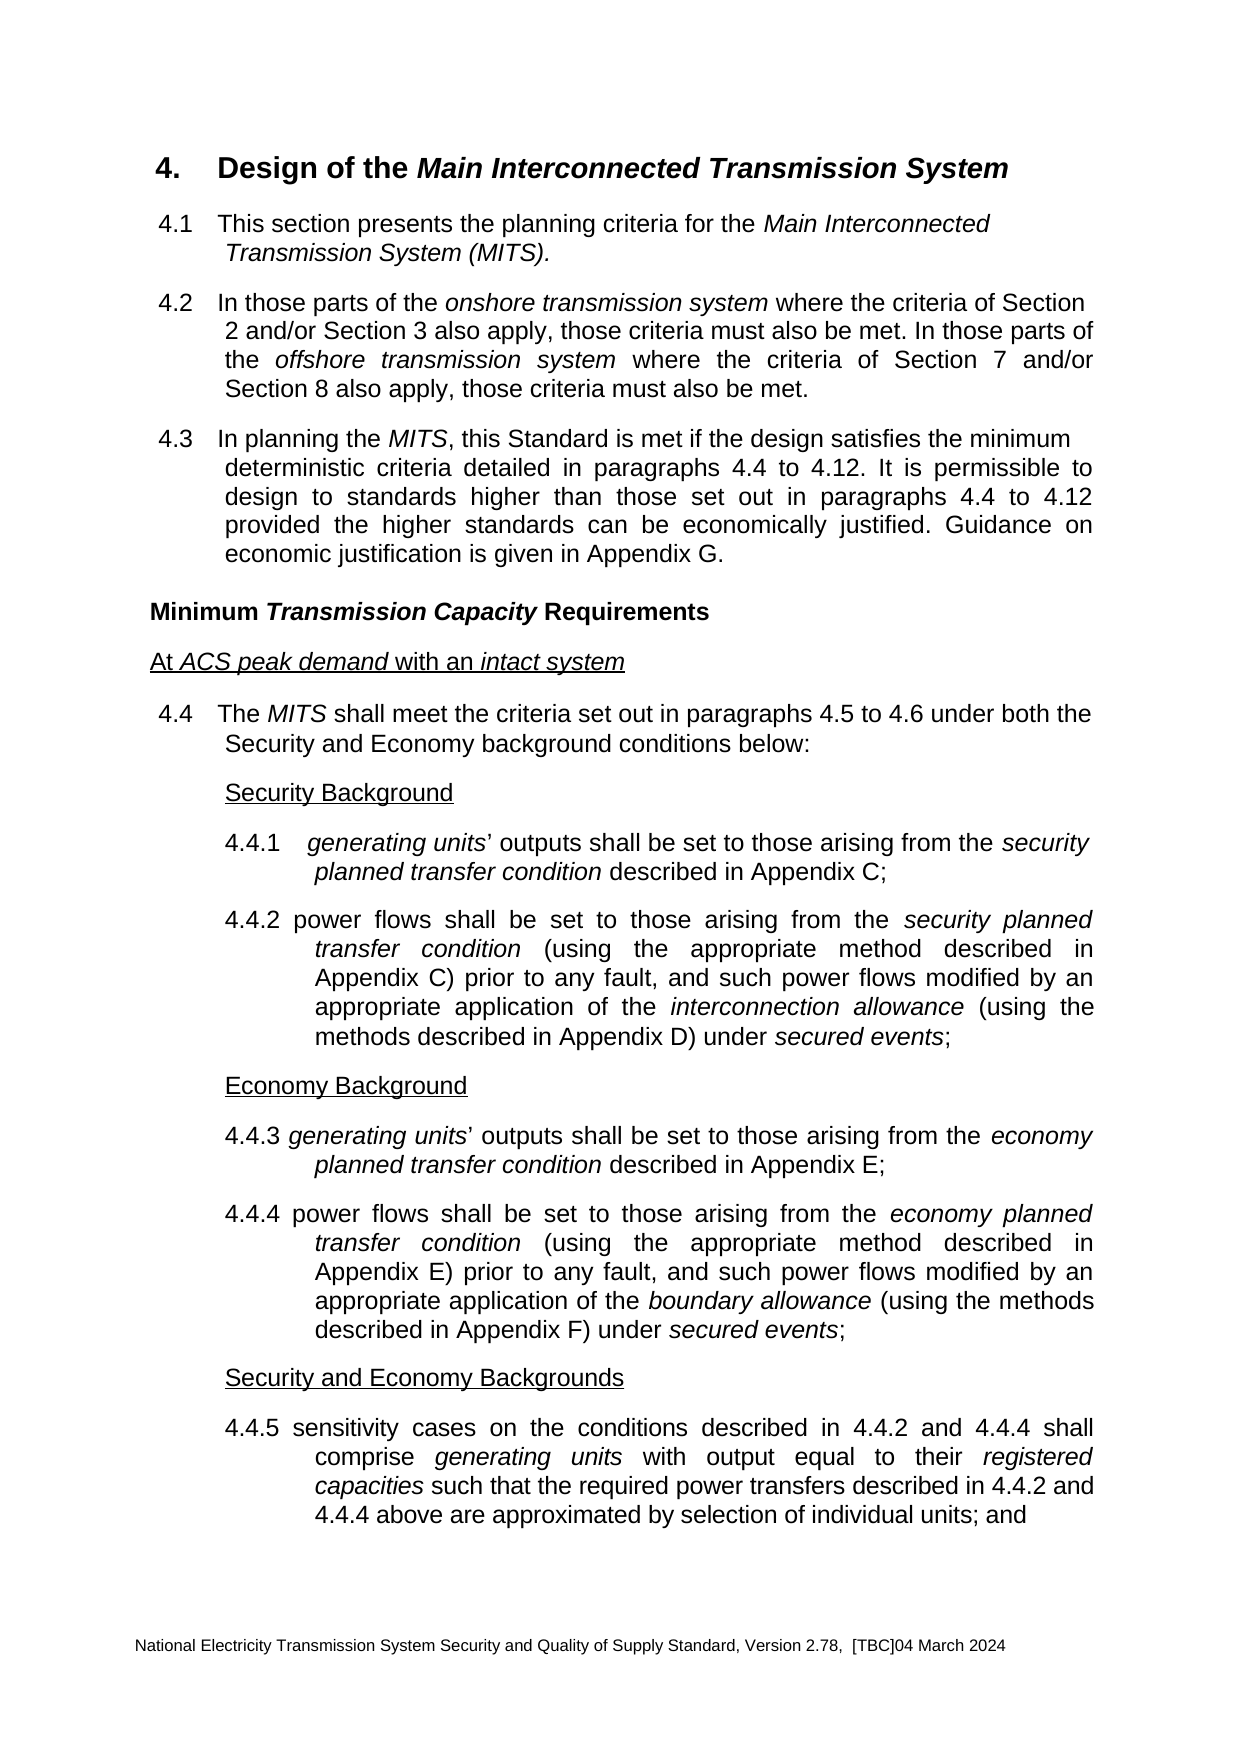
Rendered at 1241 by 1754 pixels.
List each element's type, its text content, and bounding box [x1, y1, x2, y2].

text Security Background [224, 778, 1110, 807]
text 4.1 This section presents the planning criteria for the Main Interconnected [149, 209, 1110, 238]
text deterministic criteria detailed in paragraphs 4.4 to 4.12. It is permissible to design to standards higher than those set out in paragraphs 4.4 to 4.12 provided the higher standards can be economically justified. Guidance on economic justification is given in Appendix G. [224, 454, 1095, 568]
text 4.2 In those parts of the onshore transmission system where the criteria of Section [149, 288, 1110, 317]
text Economy Background [224, 1072, 1110, 1100]
text Minimum Transmission Capacity Requirements At ACS peak demand with an intact system [149, 580, 712, 680]
text 4.4 The MITS shall meet the criteria set out in paragraphs 4.5 to 4.6 under both the [149, 700, 1110, 729]
text planned transfer condition described in Appendix C; [314, 857, 1110, 886]
text 4.4.1 generating units’ outputs shall be set to those arising from the security [224, 828, 1110, 857]
text 4.4.5 sensitivity cases on the conditions described in 4.4.2 and 4.4.4 shall comprise generating units with output equal to their registered capacities such that the required power transfers described in 4.4.2 and 4.4.4 above are approximated by selection of individual units; and [224, 1413, 1095, 1529]
text 4. Design of the Main Interconnected Transmission System [149, 151, 1110, 186]
text 4.3 In planning the MITS, this Standard is met if the design satisfies the minimum [149, 425, 1110, 454]
text 4.4.2 power flows shall be set to those arising from the security planned transfer condition (using the appropriate method described in Appendix C) prior to any fault, and such power flows modified by an appropriate application of the interconnection allowance (using the methods described in Appendix D) under secured events; [224, 905, 1095, 1051]
text 4.4.4 power flows shall be set to those arising from the economy planned transfer condition (using the appropriate method described in Appendix E) prior to any fault, and such power flows modified by an appropriate application of the boundary allowance (using the methods described in Appendix F) under secured events; [224, 1199, 1095, 1344]
text Transmission System (MITS). [224, 238, 1110, 267]
text 2 and/or Section 3 also apply, those criteria must also be met. In those parts of the offshore transmission system where the criteria of Section 7 and/or Section 8 also apply, those criteria must also be met. [224, 317, 1095, 403]
text 4.4.3 generating units’ outputs shall be set to those arising from the economy planned transfer condition described in Appendix E; [224, 1121, 1095, 1179]
text Security and Economy Backgrounds [224, 1364, 1110, 1392]
text Security and Economy background conditions below: [224, 729, 1110, 758]
